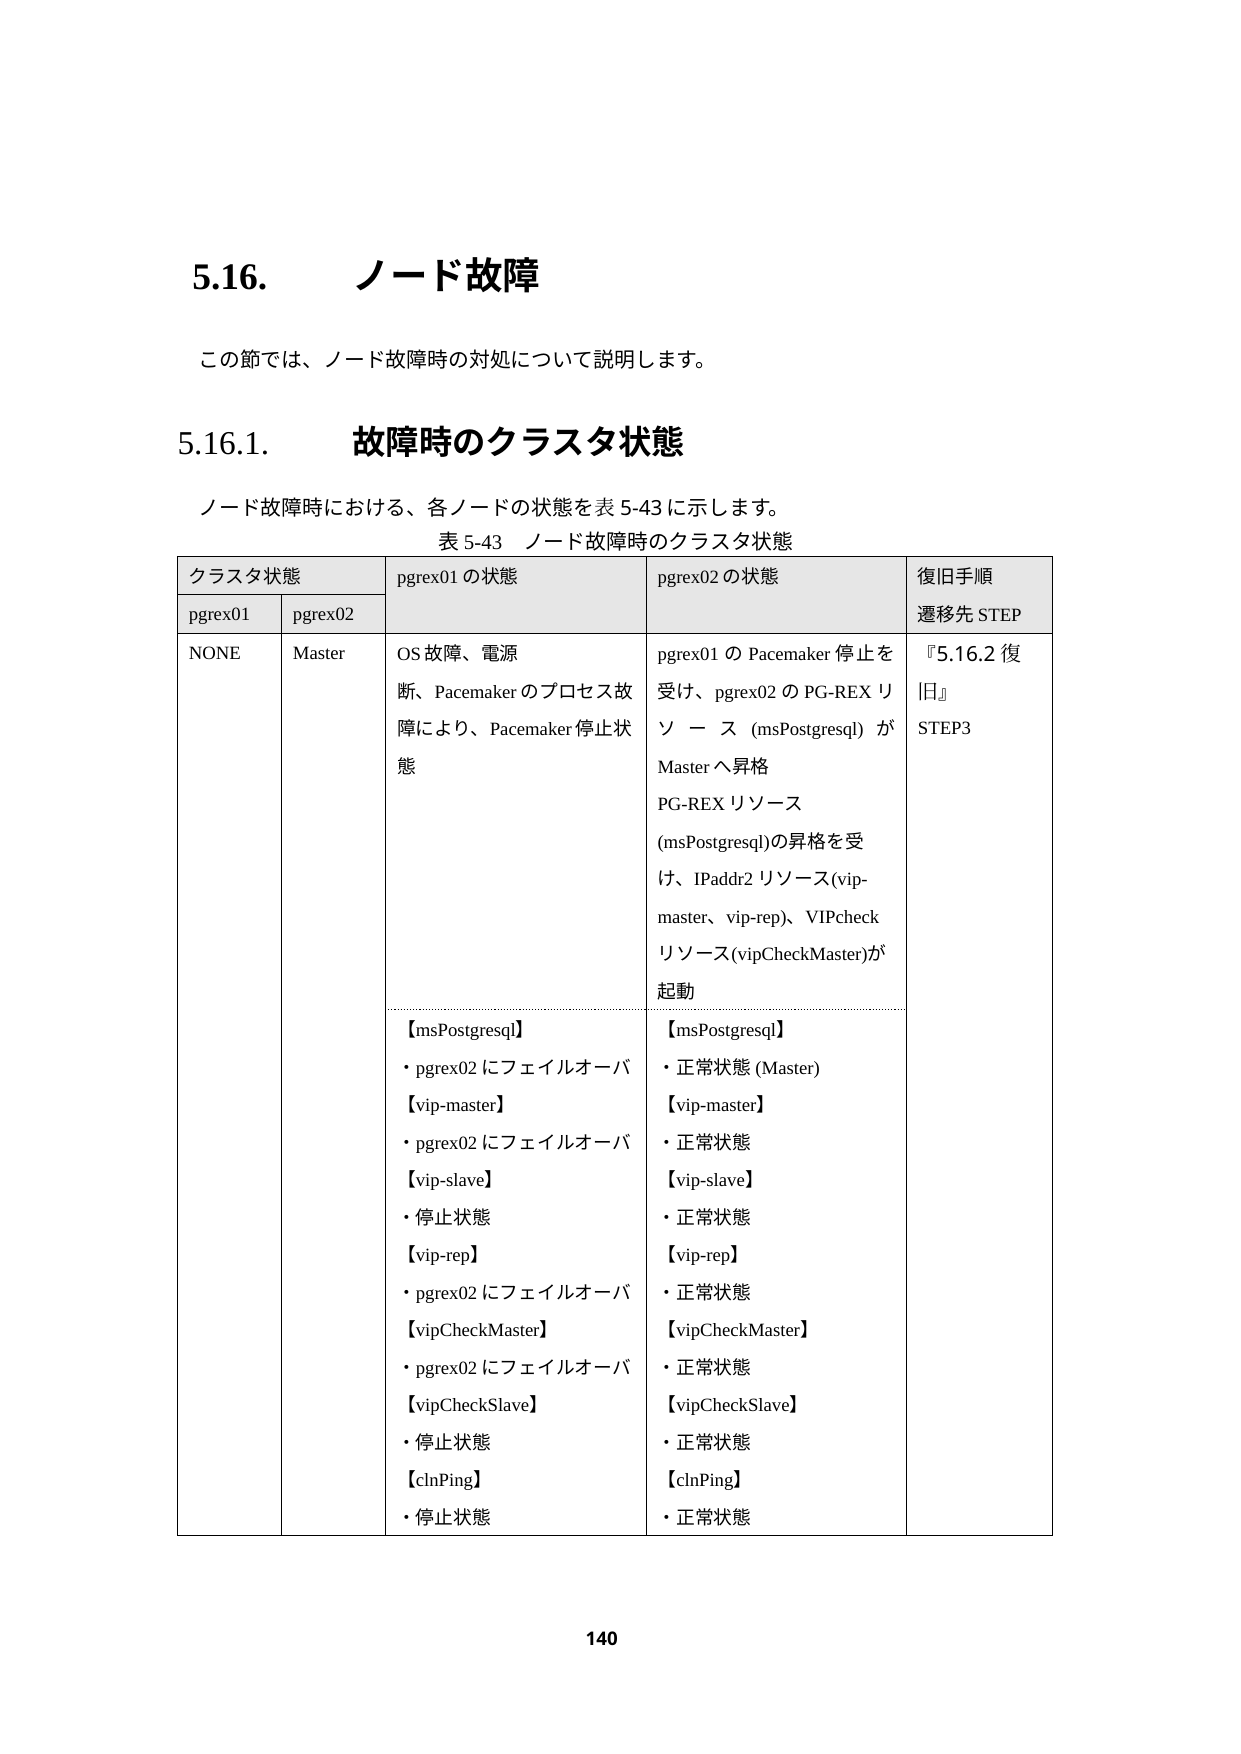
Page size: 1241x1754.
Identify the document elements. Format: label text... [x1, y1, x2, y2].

table_cell OS故障、電源断、Pacemakerのプロセス故障により、Pacemaker停止状態 [386, 634, 646, 1009]
table_cell Master [282, 634, 385, 1535]
table_cell 『5.16.2 復旧』 STEP3 [907, 634, 1052, 1535]
subtitle 故障時のクラスタ状態 [177, 403, 1063, 478]
table_header pgrex02の状態 [647, 557, 906, 633]
table_cell pgrex01のPacemaker停止を受け、pgrex02のPG-REXリソース(msPostgresql)がMasterへ昇格 PG-REXリソース(msPostgresql)の昇格を受け、IPaddr2リソース(vip-master、vip-rep)、VIPcheckリソース(vipCheckMaster)が起動 [647, 634, 906, 1009]
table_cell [386, 1009, 646, 1535]
table_header クラスタ状態 [178, 557, 385, 594]
table_header 復旧手順 遷移先STEP [907, 557, 1052, 633]
table_cell pgrex01 [178, 595, 281, 633]
table_cell NONE [178, 634, 281, 1535]
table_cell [647, 1009, 906, 1535]
table_header pgrex01の状態 [386, 557, 646, 633]
subtitle ノード故障 [192, 236, 1063, 311]
table_cell pgrex02 [282, 595, 385, 633]
text この節では、ノード故障時の対処について説明します。 [177, 340, 1054, 378]
